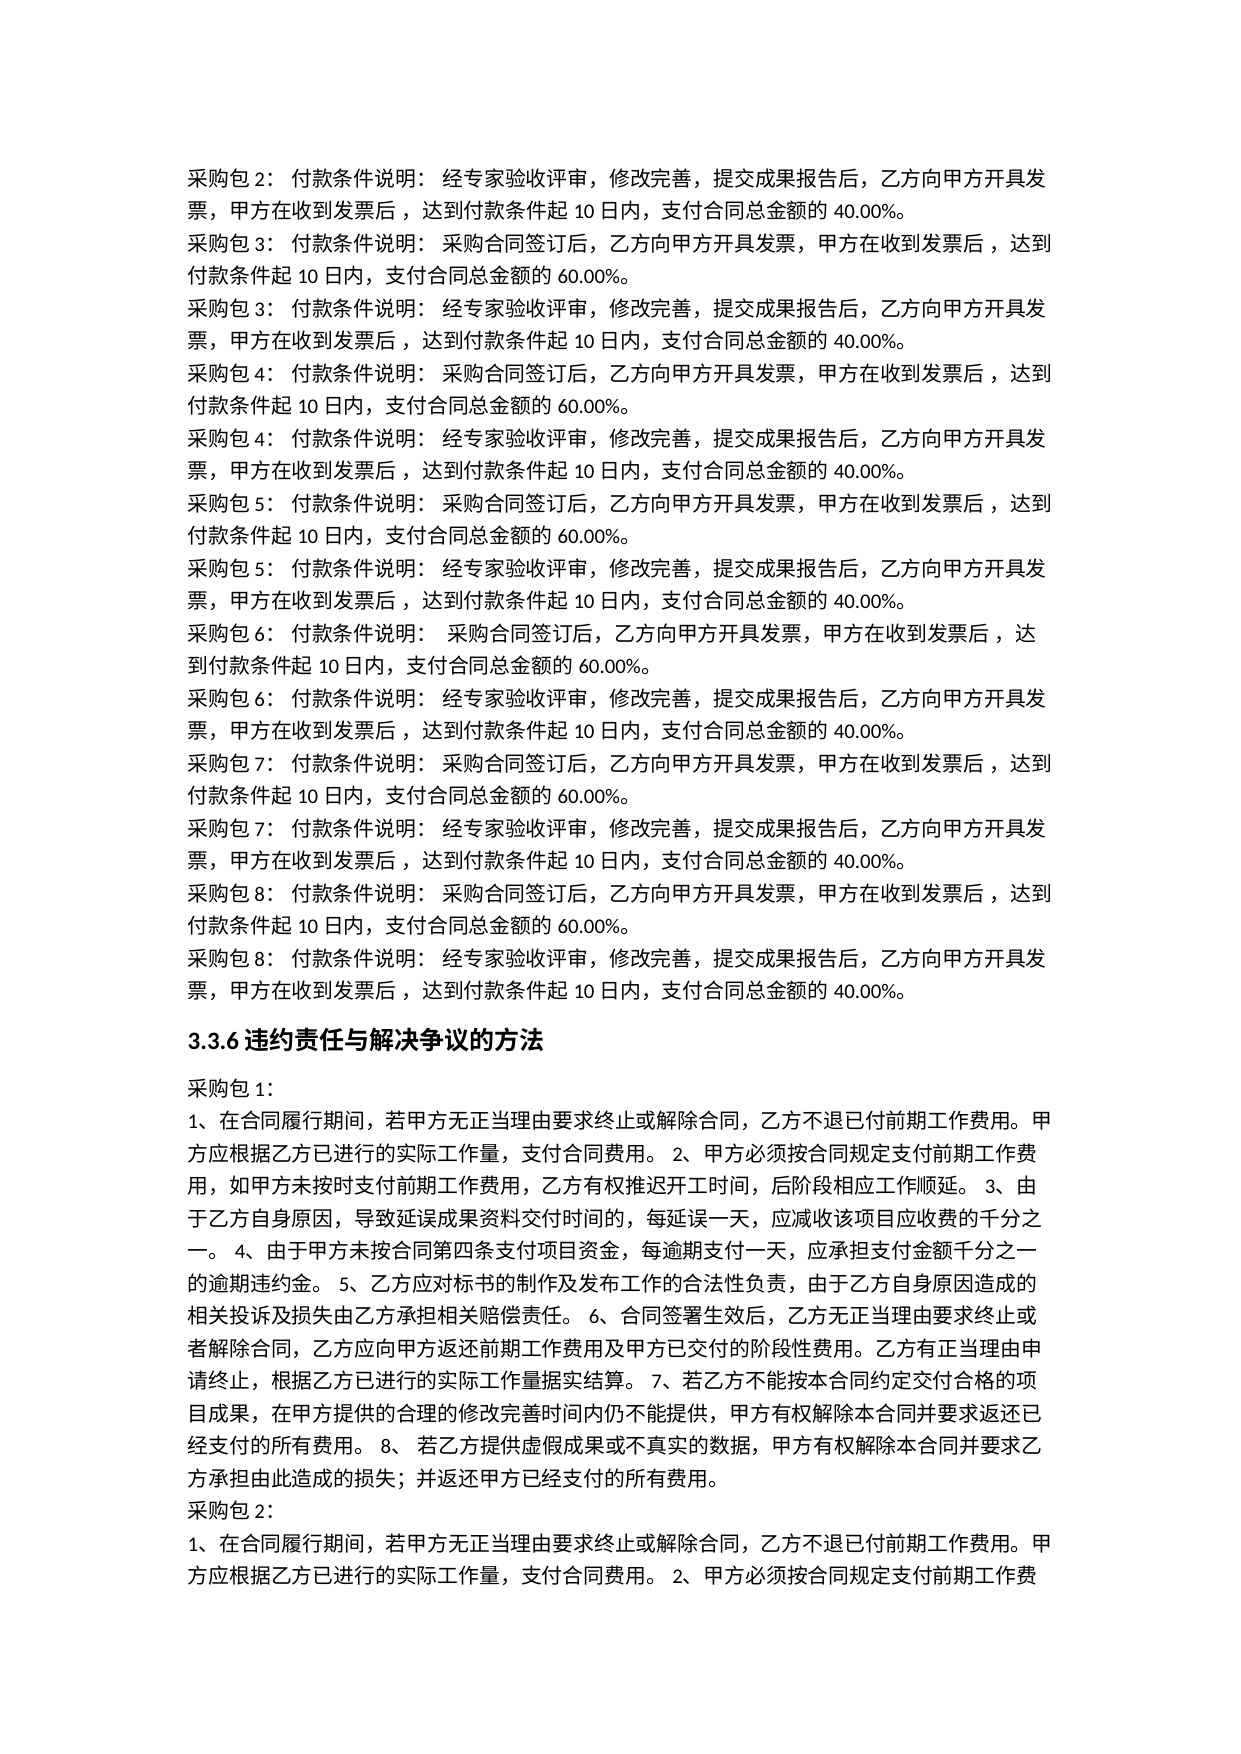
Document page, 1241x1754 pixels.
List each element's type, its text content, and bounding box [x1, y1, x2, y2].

text 采购包8： 付款条件说明： 采购合同签订后，乙方向甲方开具发票，甲方在收到发票后 ，达到付款条件起 10 日内，支付合同总金额的 60.00%。 [187, 877, 1053, 942]
text 3.3.6违约责任与解决争议的方法 [187, 1007, 1053, 1072]
text 采购包3： 付款条件说明： 经专家验收评审，修改完善，提交成果报告后，乙方向甲方开具发票，甲方在收到发票后 ，达到付款条件起 10 日内，支付合同总金额的 40.00%。 [187, 292, 1053, 357]
text 采购包4： 付款条件说明： 经专家验收评审，修改完善，提交成果报告后，乙方向甲方开具发票，甲方在收到发票后 ，达到付款条件起 10 日内，支付合同总金额的 40.00%。 [187, 422, 1053, 487]
text 采购包6： 付款条件说明： 经专家验收评审，修改完善，提交成果报告后，乙方向甲方开具发票，甲方在收到发票后 ，达到付款条件起 10 日内，支付合同总金额的 40.00%。 [187, 682, 1053, 747]
text 采购包4： 付款条件说明： 采购合同签订后，乙方向甲方开具发票，甲方在收到发票后 ，达到付款条件起 10 日内，支付合同总金额的 60.00%。 [187, 357, 1053, 422]
text 采购包8： 付款条件说明： 经专家验收评审，修改完善，提交成果报告后，乙方向甲方开具发票，甲方在收到发票后 ，达到付款条件起 10 日内，支付合同总金额的 40.00%。 [187, 942, 1053, 1007]
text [187, 1527, 1053, 1592]
text 采购包2： [187, 1494, 1053, 1527]
text 采购包2： 付款条件说明： 经专家验收评审，修改完善，提交成果报告后，乙方向甲方开具发票，甲方在收到发票后 ，达到付款条件起 10 日内，支付合同总金额的 40.00%。 [187, 162, 1053, 227]
text 采购包5： 付款条件说明： 采购合同签订后，乙方向甲方开具发票，甲方在收到发票后 ，达到付款条件起 10 日内，支付合同总金额的 60.00%。 [187, 487, 1053, 552]
text 采购包6： 付款条件说明： 采购合同签订后，乙方向甲方开具发票，甲方在收到发票后 ，达到付款条件起 10 日内，支付合同总金额的 60.00%。 [187, 617, 1053, 682]
text 采购包5： 付款条件说明： 经专家验收评审，修改完善，提交成果报告后，乙方向甲方开具发票，甲方在收到发票后 ，达到付款条件起 10 日内，支付合同总金额的 40.00%。 [187, 552, 1053, 617]
text 采购包1： [187, 1072, 1053, 1104]
text 采购包7： 付款条件说明： 经专家验收评审，修改完善，提交成果报告后，乙方向甲方开具发票，甲方在收到发票后 ，达到付款条件起 10 日内，支付合同总金额的 40.00%。 [187, 812, 1053, 877]
text 采购包3： 付款条件说明： 采购合同签订后，乙方向甲方开具发票，甲方在收到发票后 ，达到付款条件起 10 日内，支付合同总金额的 60.00%。 [187, 227, 1053, 292]
text 采购包7： 付款条件说明： 采购合同签订后，乙方向甲方开具发票，甲方在收到发票后 ，达到付款条件起 10 日内，支付合同总金额的 60.00%。 [187, 747, 1053, 812]
